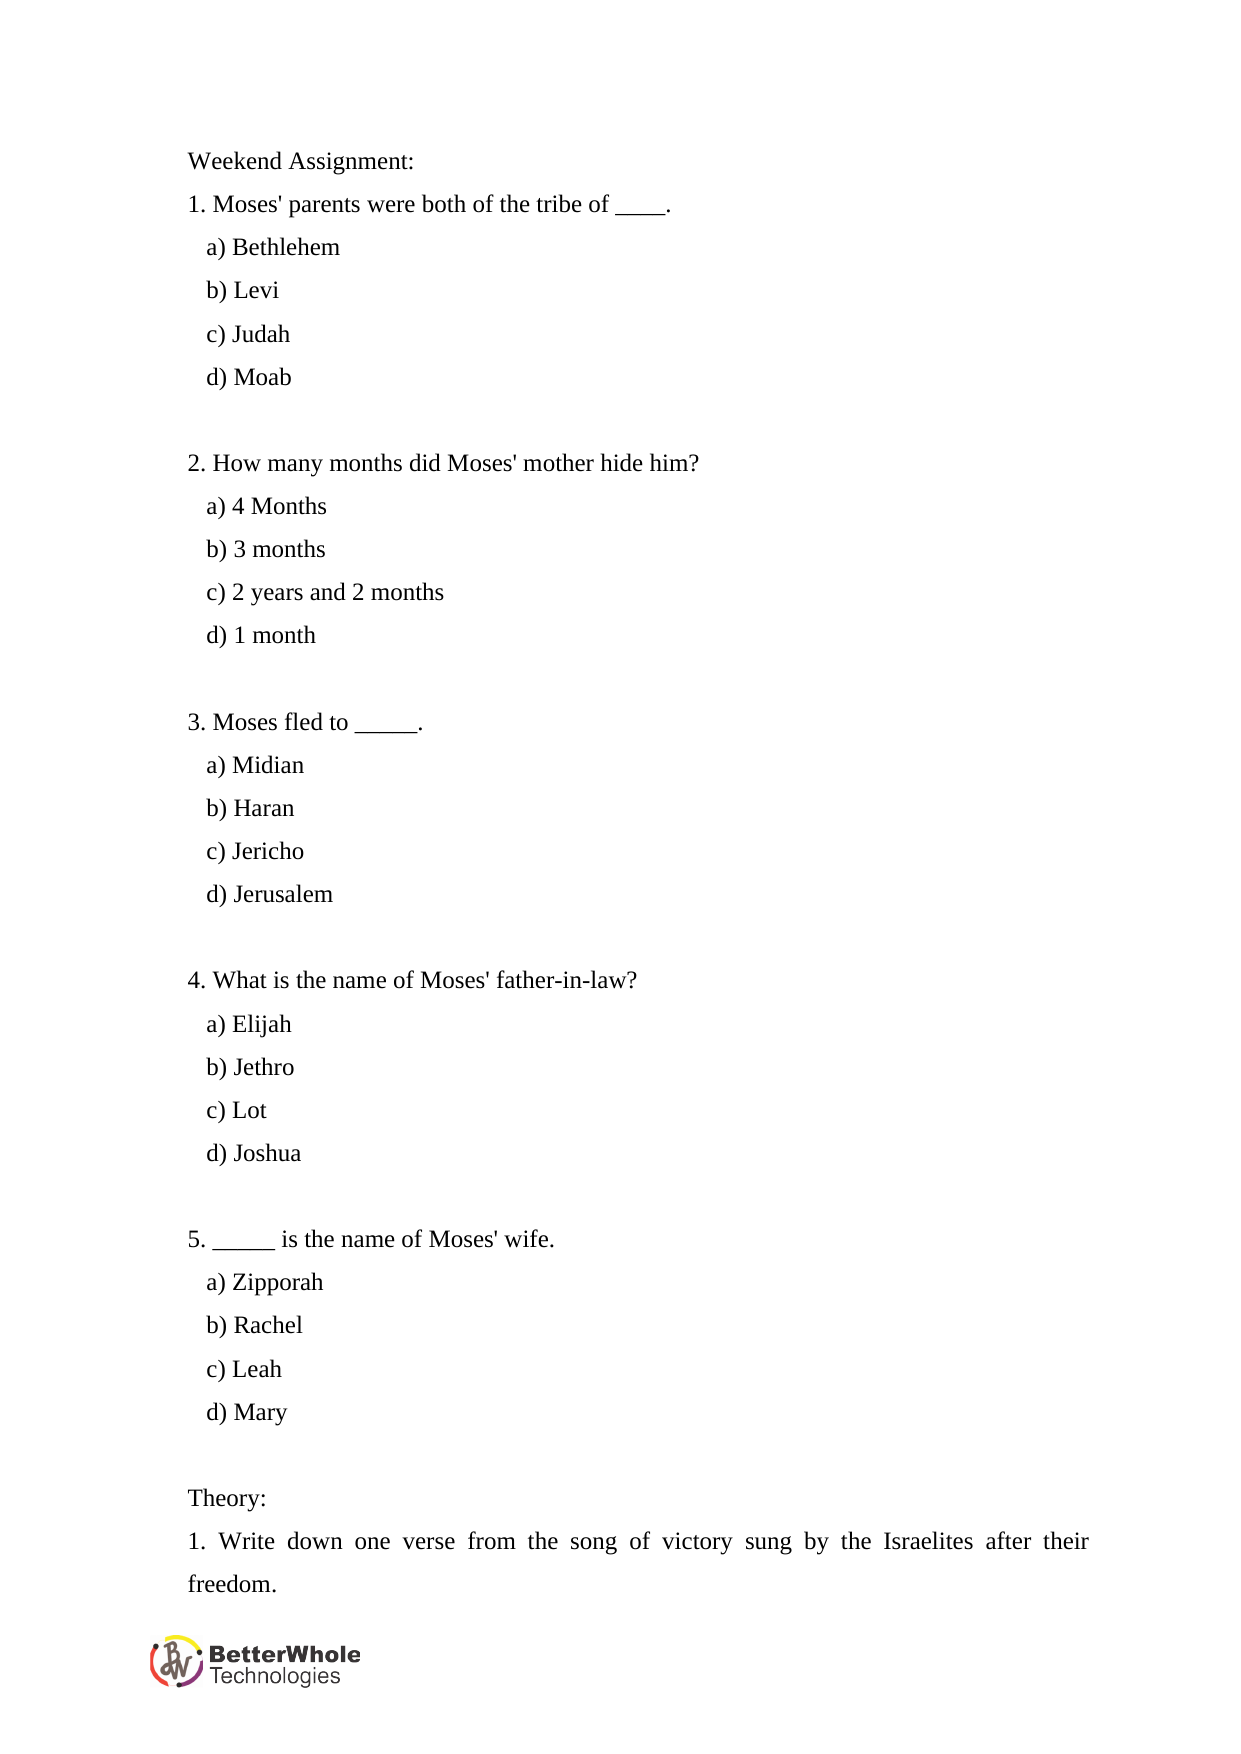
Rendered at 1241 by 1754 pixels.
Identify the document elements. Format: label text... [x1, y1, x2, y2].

text a) Bethlehem [187, 232, 1090, 261]
text a) Elijah [187, 1009, 1090, 1037]
text 1. Write down one verse from the song of victory sung by the Israelites after their freedom. [187, 1526, 1090, 1598]
text 4. What is the name of Moses' father-in-law? [187, 966, 1090, 994]
picture [150, 1635, 360, 1688]
text d) Jerusalem [187, 879, 1090, 908]
text d) Joshua [187, 1138, 1090, 1167]
text c) Judah [187, 319, 1090, 347]
text a) 4 Months [187, 491, 1090, 520]
text Weekend Assignment: [187, 146, 1090, 175]
text b) Rachel [187, 1311, 1090, 1339]
text d) Mary [187, 1397, 1090, 1426]
text c) 2 years and 2 months [187, 577, 1090, 606]
text 3. Moses fled to _____. [187, 707, 1090, 736]
text 5. _____ is the name of Moses' wife. [187, 1224, 1090, 1253]
text c) Leah [187, 1354, 1090, 1382]
text a) Midian [187, 750, 1090, 779]
text d) Moab [187, 362, 1090, 391]
text b) Levi [187, 276, 1090, 304]
text b) Haran [187, 793, 1090, 822]
text c) Lot [187, 1095, 1090, 1124]
text Theory: [187, 1483, 1090, 1512]
text 1. Moses' parents were both of the tribe of ____. [187, 189, 1090, 218]
text b) Jethro [187, 1052, 1090, 1081]
text c) Jericho [187, 836, 1090, 865]
text d) 1 month [187, 621, 1090, 649]
text a) Zipporah [187, 1267, 1090, 1296]
text b) 3 months [187, 534, 1090, 563]
text 2. How many months did Moses' mother hide him? [187, 448, 1090, 477]
